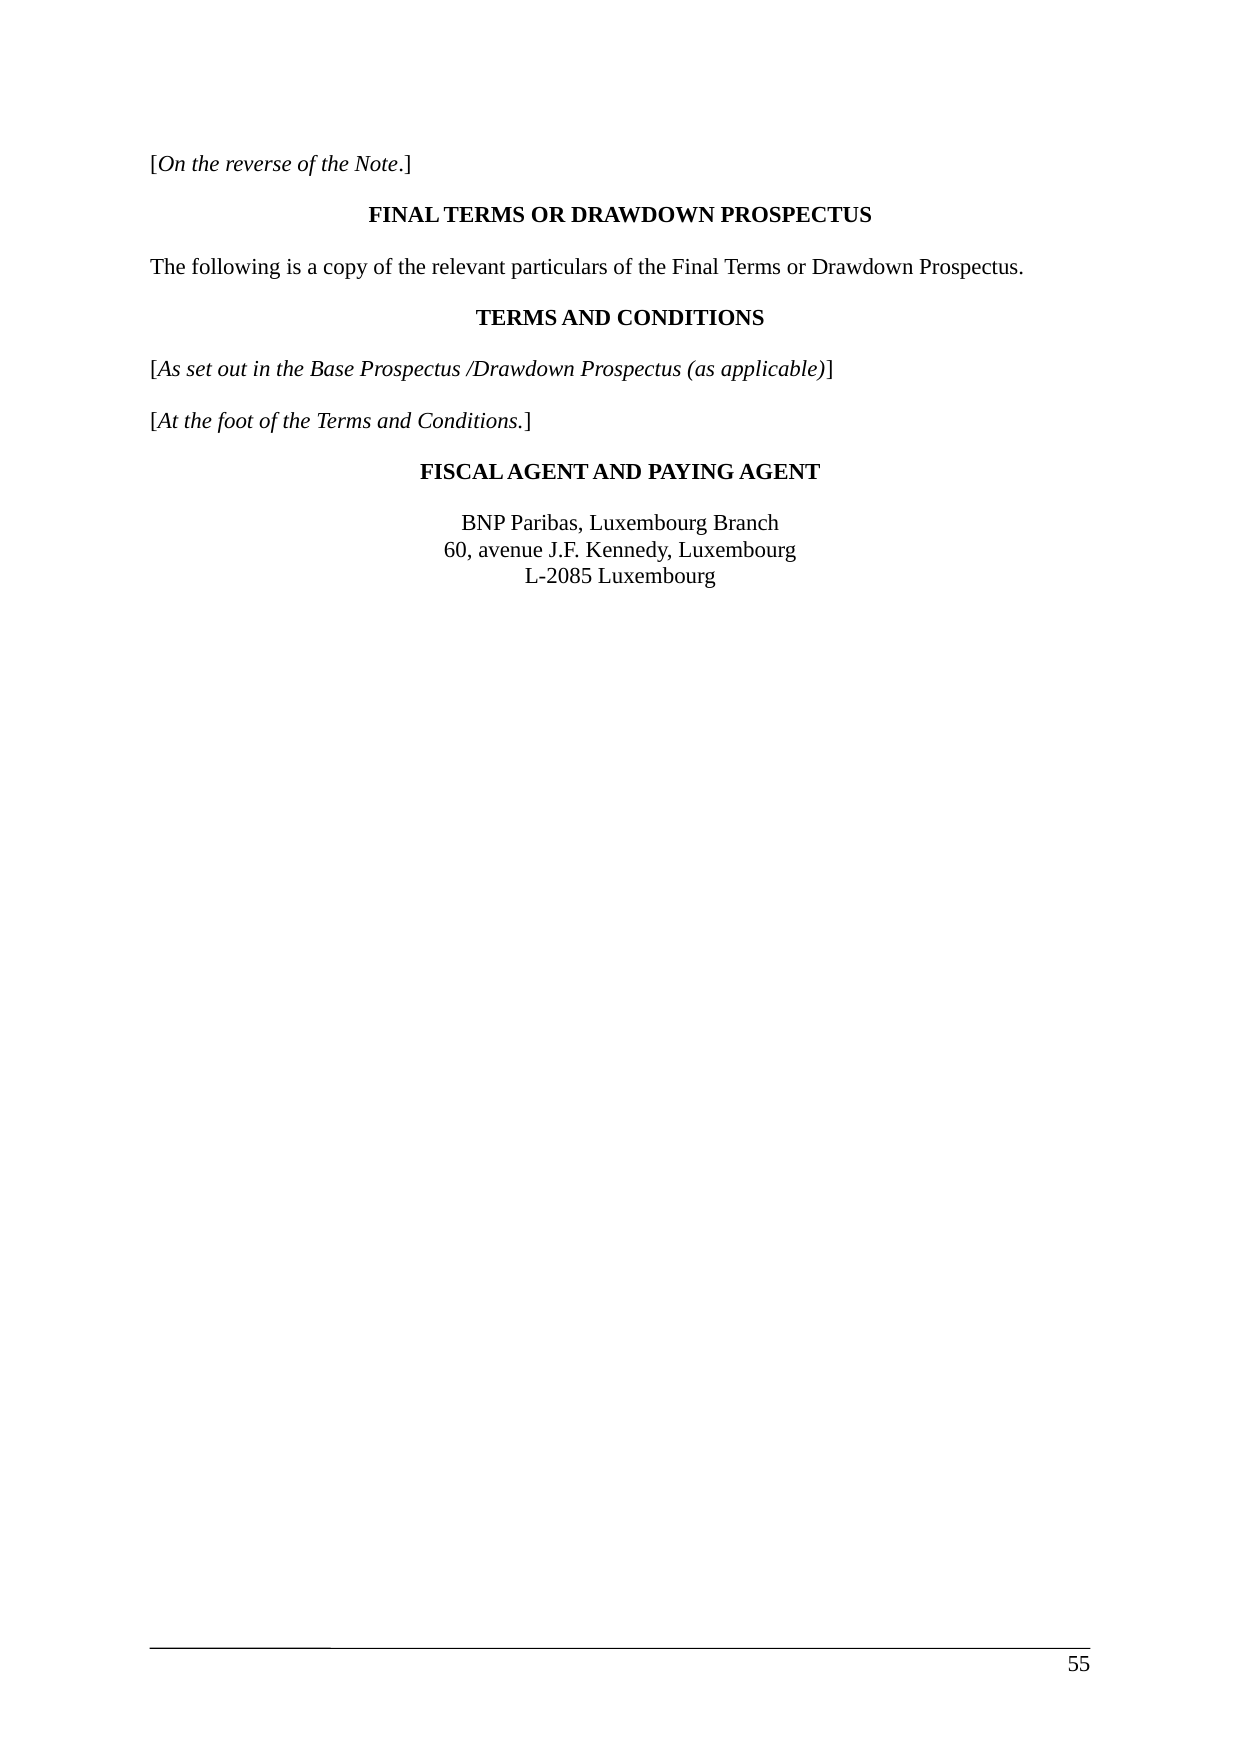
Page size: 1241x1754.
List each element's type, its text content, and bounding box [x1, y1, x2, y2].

text TERMS AND CONDITIONS [150, 304, 1090, 330]
text The following is a copy of the relevant particulars of the Final Terms or Drawdown Prospectus. [150, 253, 1090, 279]
text FINAL TERMS OR DRAWDOWN PROSPECTUS [150, 201, 1090, 228]
text FISCAL AGENT AND PAYING AGENT [150, 458, 1090, 484]
text BNP Paribas, Luxembourg Branch 60, avenue J.F. Kennedy, Luxembourg L-2085 Luxembourg [150, 509, 1090, 588]
text [As set out in the Base Prospectus /Drawdown Prospectus (as applicable)] [150, 355, 1090, 382]
text [On the reverse of the Note.] [150, 150, 1090, 176]
text [At the foot of the Terms and Conditions.] [150, 407, 1090, 433]
